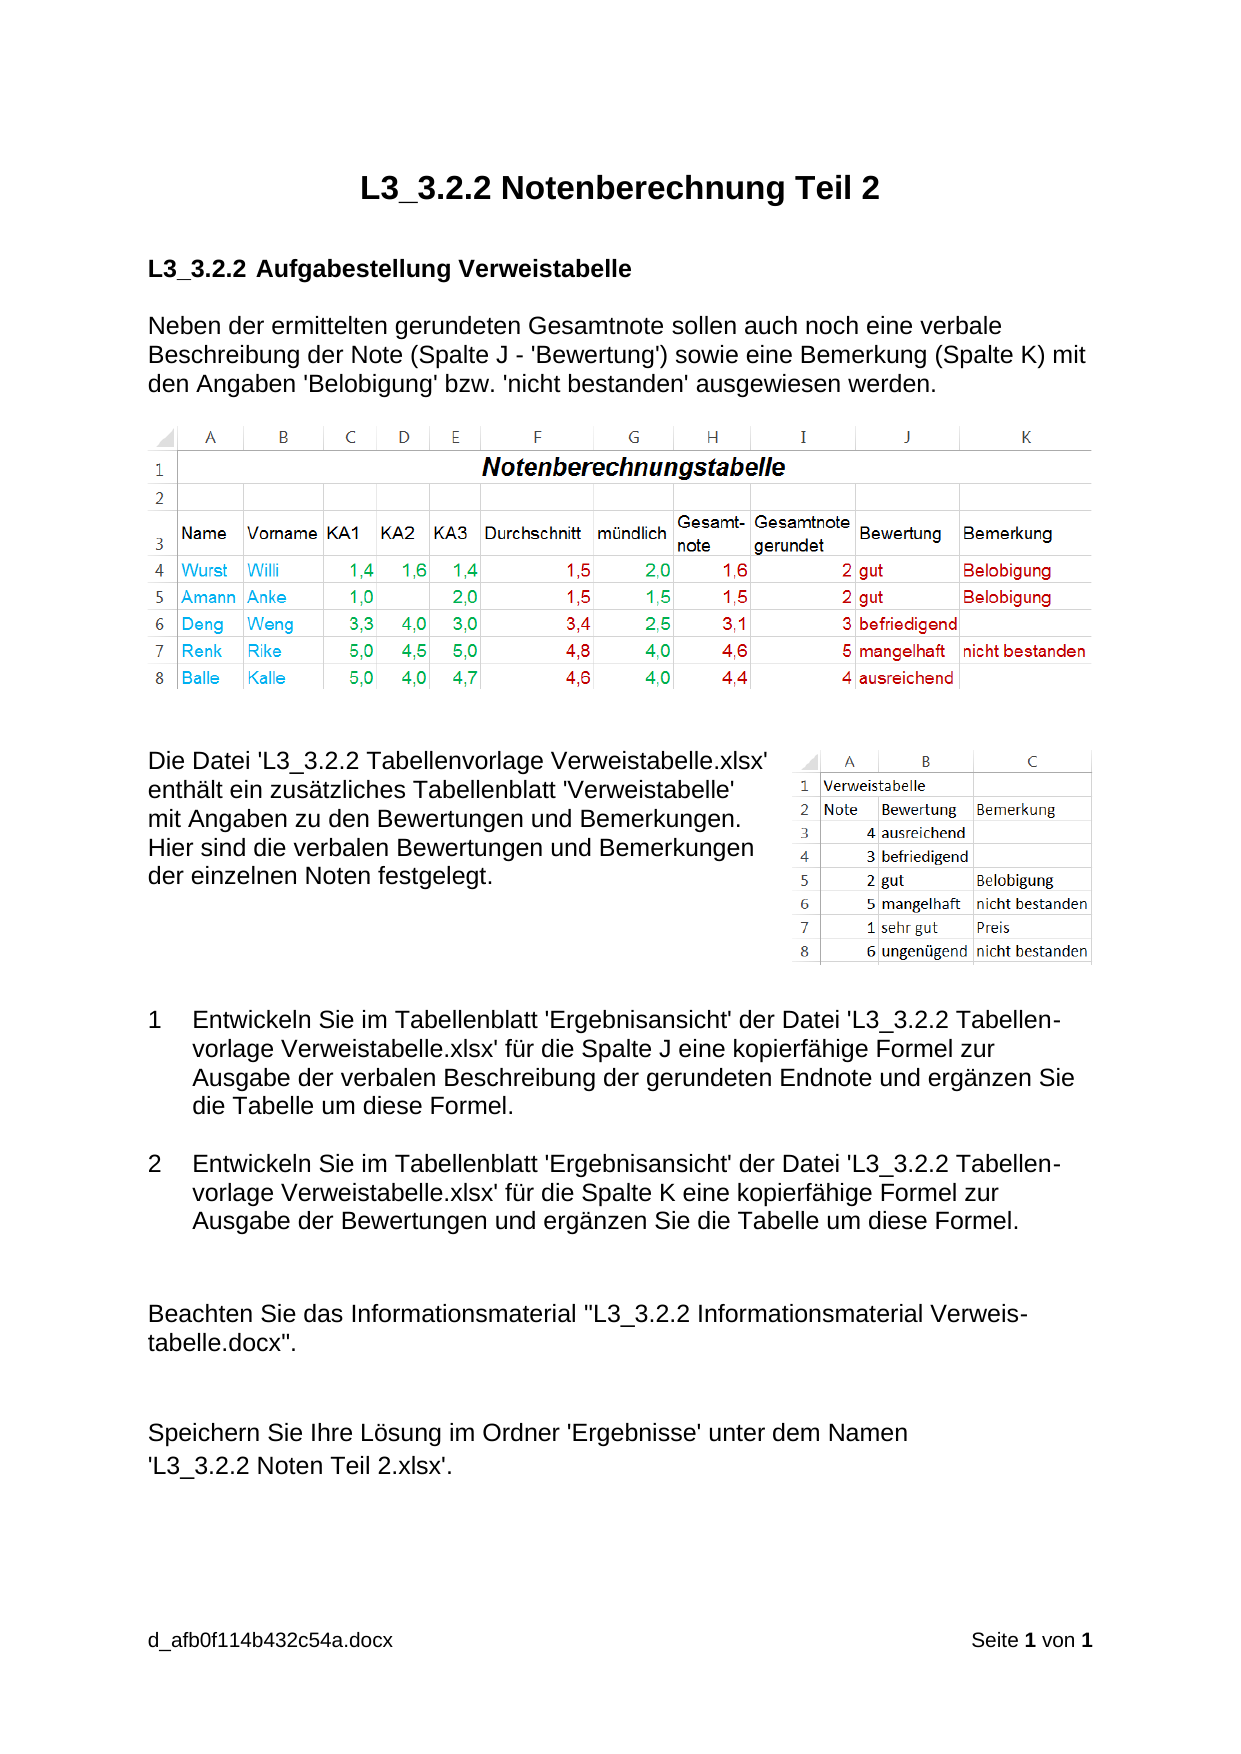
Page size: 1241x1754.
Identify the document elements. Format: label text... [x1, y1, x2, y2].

text Beachten Sie das Informationsmaterial "L3_3.2.2 Informationsmaterial Verweistabelle.docx". [148, 1299, 1107, 1356]
text Speichern Sie Ihre Lösung im Ordner 'Ergebnisse' unter dem Namen 'L3_3.2.2 Noten Teil 2.xlsx'. [148, 1418, 1093, 1480]
text 1 Entwickeln Sie im Tabellenblatt 'Ergebnisansicht' der Datei 'L3_3.2.2 Tabellenvorlage Verweistabelle.xlsx' für die Spalte J eine kopierfähige Formel zur Ausgabe der verbalen Beschreibung der gerundeten Endnote und ergänzen Sie die Tabelle um diese Formel. [148, 1005, 1093, 1120]
subtitle L3_3.2.2 Notenberechnung Teil 2 [148, 168, 1093, 207]
picture [792, 750, 1092, 965]
text Neben der ermittelten gerundeten Gesamtnote sollen auch noch eine verbale Beschreibung der Note (Spalte J - 'Bewertung') sowie eine Bemerkung (Spalte K) mit den Angaben 'Belobigung' bzw. 'nicht bestanden' ausgewiesen werden. [148, 311, 1107, 398]
text Die Datei 'L3_3.2.2 Tabellenvorlage Verweistabelle.xlsx' enthält ein zusätzliches Tabellenblatt 'Verweistabelle' mit Angaben zu den Bewertungen und Bemerkungen. Hier sind die verbalen Bewertungen und Bemerkungen der einzelnen Noten festgelegt. [148, 746, 1093, 890]
text L3_3.2.2 Aufgabestellung Verweistabelle [148, 254, 1093, 283]
picture [147, 426, 1092, 689]
text 2 Entwickeln Sie im Tabellenblatt 'Ergebnisansicht' der Datei 'L3_3.2.2 Tabellenvorlage Verweistabelle.xlsx' für die Spalte K eine kopierfähige Formel zur Ausgabe der Bewertungen und ergänzen Sie die Tabelle um diese Formel. [148, 1149, 1093, 1235]
